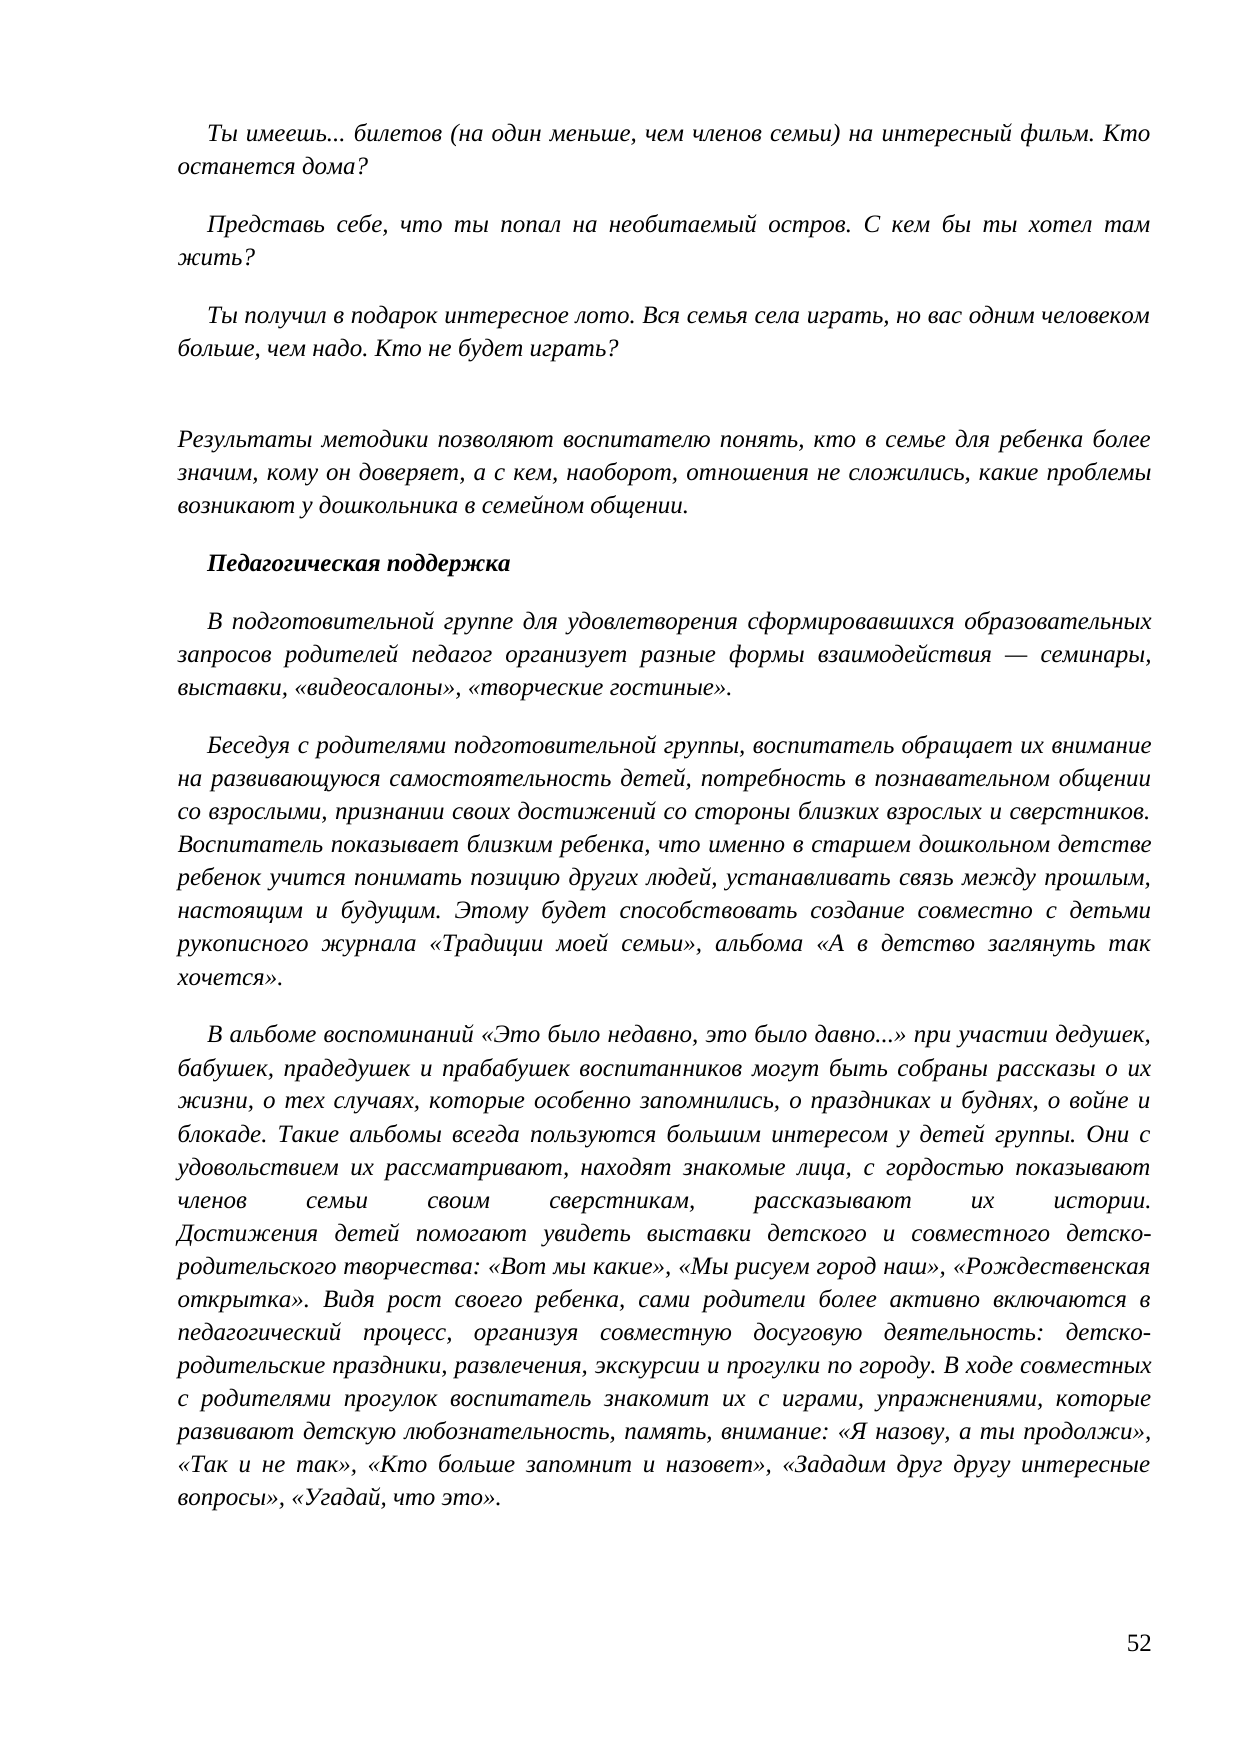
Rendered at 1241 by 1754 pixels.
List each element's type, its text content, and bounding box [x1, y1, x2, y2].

subtitle Беседуя с родителями подготовительной группы, воспитатель обращает их внимание на развивающуюся самостоятельность детей, потребность в познавательном общении со взрослыми, признании своих достижений со стороны близких взрослых и сверстников. Воспитатель показывает близким ребенка, что именно в старшем дошкольном детстве ребенок учится понимать позицию других людей, устанавливать связь между прошлым, настоящим и будущим. Этому будет способствовать создание совместно с детьми рукописного журнала «Традиции моей семьи», альбома «А в детство заглянуть так хочется». [177, 730, 1152, 990]
subtitle Результаты методики позволяют воспитателю понять, кто в семье для ребенка более значим, кому он доверяет, а с кем, наоборот, отношения не сложились, какие проблемы возникают у дошкольника в семейном общении. [177, 391, 1152, 519]
subtitle Представь себе, что ты попал на необитаемый остров. С кем бы ты хотел там жить? [177, 209, 1152, 271]
subtitle Ты получил в подарок интересное лото. Вся семья села играть, но вас одним человеком больше, чем надо. Кто не будет играть? [177, 300, 1152, 362]
subtitle В альбоме воспоминаний «Это было недавно, это было давно...» при участии дедушек, бабушек, прадедушек и прабабушек воспитанников могут быть собраны рассказы о их жизни, о тех случаях, которые особенно запомнились, о праздниках и буднях, о войне и блокаде. Такие альбомы всегда пользуются большим интересом у детей группы. Они с удовольствием их рассматривают, находят знакомые лица, с гордостью показывают членов семьи своим сверстникам, рассказывают их истории. Достижения детей помогают увидеть выставки детского и совместного детско-родительского творчества: «Вот мы какие», «Мы рисуем город наш», «Рождественская открытка». Видя рост своего ребенка, сами родители более активно включаются в педагогический процесс, организуя совместную досуговую деятельность: детско-родительские праздники, развлечения, экскурсии и прогулки по городу. В ходе совместных с родителями прогулок воспитатель знакомит их с играми, упражнениями, которые развивают детскую любознательность, память, внимание: «Я назову, а ты продолжи», «Так и не так», «Кто больше запомнит и назовет», «Зададим друг другу интересные вопросы», «Угадай, что это». [177, 1019, 1152, 1511]
subtitle Педагогическая поддержка [177, 548, 1152, 577]
subtitle В подготовительной группе для удовлетворения сформировавшихся образовательных запросов родителей педагог организует разные формы взаимодействия — семинары, выставки, «видеосалоны», «творческие гостиные». [177, 606, 1152, 701]
subtitle Ты имеешь... билетов (на один меньше, чем членов семьи) на интересный фильм. Кто останется дома? [177, 118, 1152, 180]
